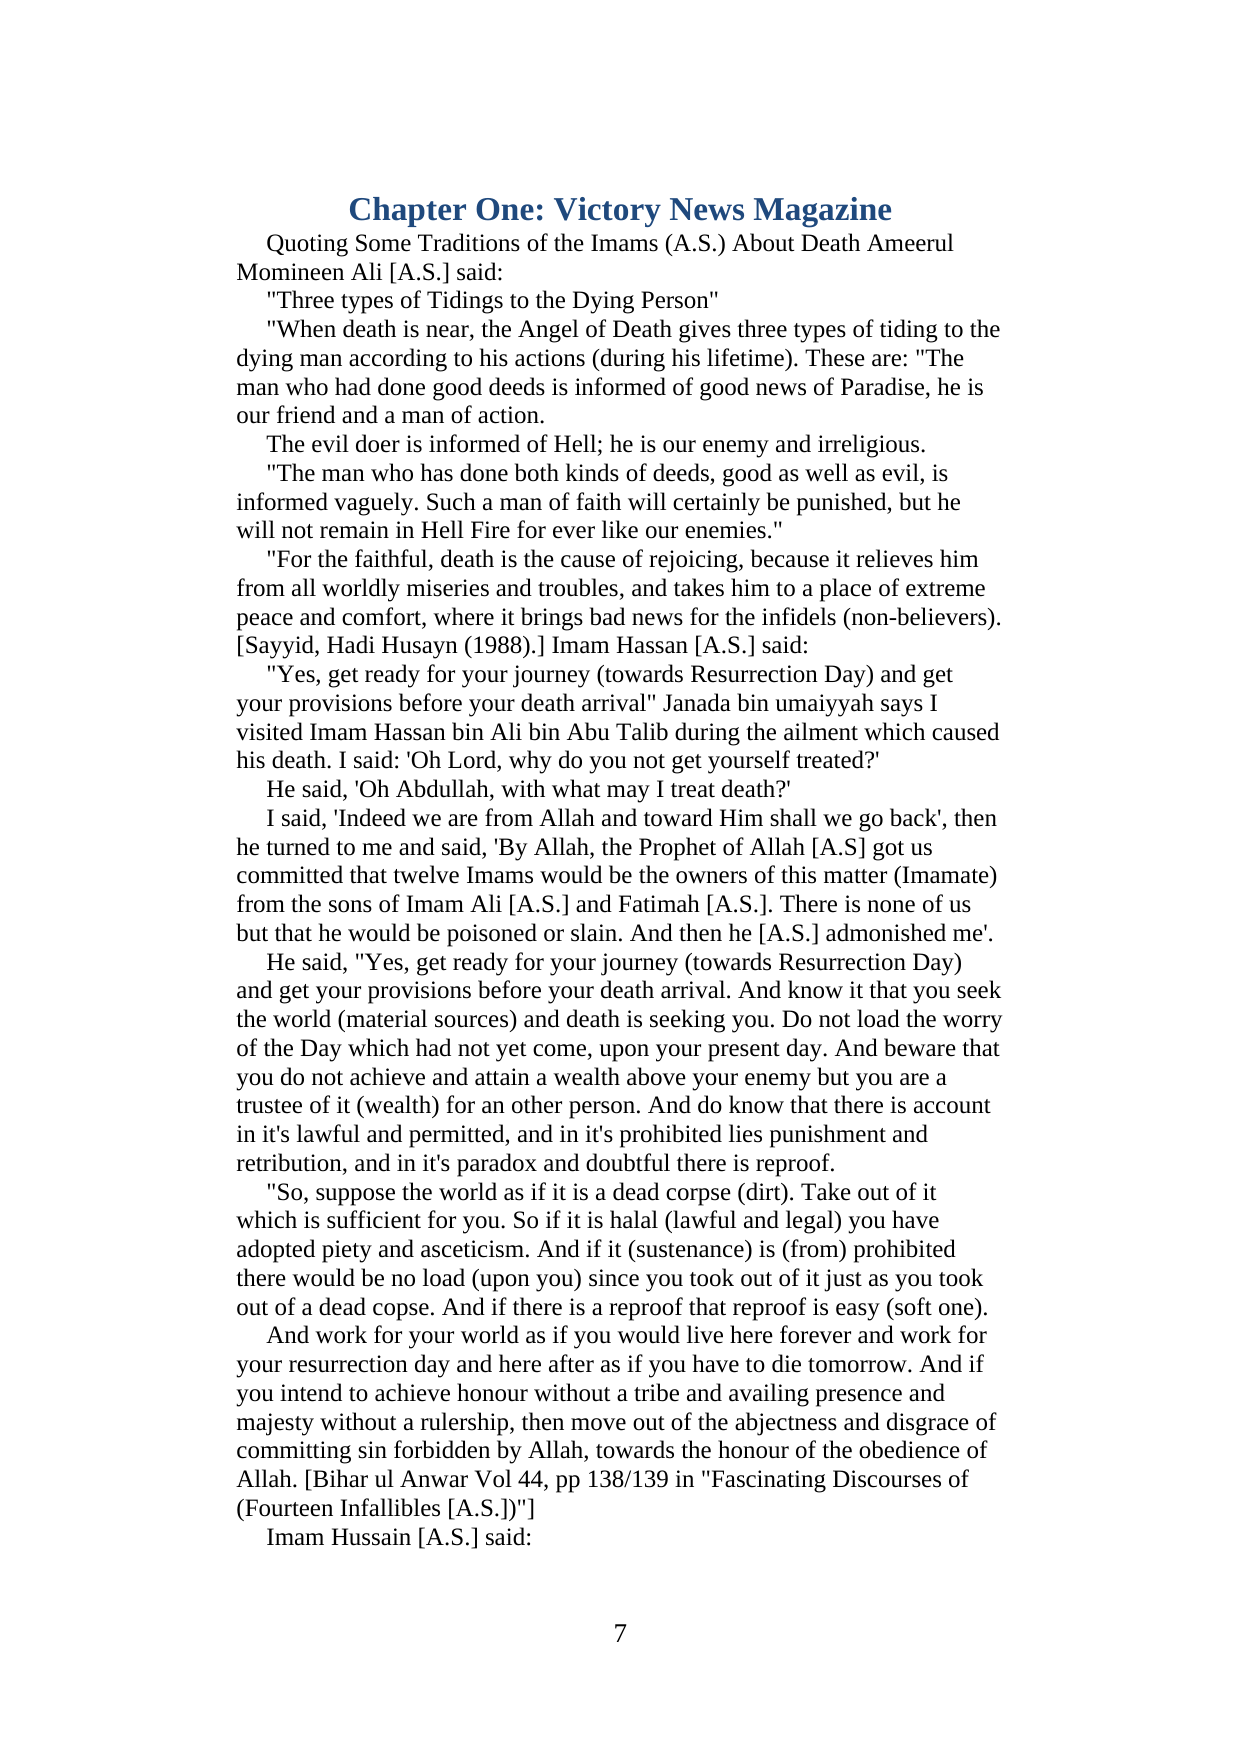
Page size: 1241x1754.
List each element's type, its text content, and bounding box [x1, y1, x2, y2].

text "Three types of Tidings to the Dying Person" [236, 286, 1004, 314]
text "So, suppose the world as if it is a dead corpse (dirt). Take out of it which is sufficient for you. So if it is halal (lawful and legal) you have adopted piety and asceticism. And if it (sustenance) is (from) prohibited there would be no load (upon you) since you took out of it just as you took out of a dead copse. And if there is a reproof that reproof is easy (soft one). [236, 1177, 1004, 1321]
text "For the faithful, death is the cause of rejoicing, because it relieves him from all worldly miseries and troubles, and takes him to a place of extreme peace and comfort, where it brings bad news for the infidels (non-believers). [Sayyid, Hadi Husayn (1988).] Imam Hassan [A.S.] said: [236, 544, 1004, 659]
subtitle Chapter One: Victory News Magazine [236, 190, 1004, 228]
text Imam Hussain [A.S.] said: [236, 1522, 1004, 1551]
text The evil doer is informed of Hell; he is our enemy and irreligious. [236, 429, 1004, 458]
text He said, "Yes, get ready for your journey (towards Resurrection Day) and get your provisions before your death arrival. And know it that you seek the world (material sources) and death is seeking you. Do not load the worry of the Day which had not yet come, upon your present day. And beware that you do not achieve and attain a wealth above your enemy but you are a trustee of it (wealth) for an other person. And do know that there is account in it's lawful and permitted, and in it's prohibited lies punishment and retribution, and in it's paradox and doubtful there is reproof. [236, 947, 1004, 1177]
text Quoting Some Traditions of the Imams (A.S.) About Death Ameerul Momineen Ali [A.S.] said: [236, 228, 1004, 286]
text "The man who has done both kinds of deeds, good as well as evil, is informed vaguely. Such a man of faith will certainly be punished, but he will not remain in Hell Fire for ever like our enemies." [236, 458, 1004, 544]
text "When death is near, the Angel of Death gives three types of tiding to the dying man according to his actions (during his lifetime). These are: "The man who had done good deeds is informed of good news of Paradise, he is our friend and a man of action. [236, 314, 1004, 429]
text And work for your world as if you would live here forever and work for your resurrection day and here after as if you have to die tomorrow. And if you intend to achieve honour without a tribe and availing presence and majesty without a rulership, then move out of the abjectness and disgrace of committing sin forbidden by Allah, towards the honour of the obedience of Allah. [Bihar ul Anwar Vol 44, pp 138/139 in "Fascinating Discourses of (Fourteen Infallibles [A.S.])"] [236, 1321, 1004, 1522]
text He said, 'Oh Abdullah, with what may I treat death?' [236, 774, 1004, 803]
text I said, 'Indeed we are from Allah and toward Him shall we go back', then he turned to me and said, 'By Allah, the Prophet of Allah [A.S] got us committed that twelve Imams would be the owners of this matter (Imamate) from the sons of Imam Ali [A.S.] and Fatimah [A.S.]. There is none of us but that he would be poisoned or slain. And then he [A.S.] admonished me'. [236, 803, 1004, 947]
text "Yes, get ready for your journey (towards Resurrection Day) and get your provisions before your death arrival" Janada bin umaiyyah says I visited Imam Hassan bin Ali bin Abu Talib during the ailment which caused his death. I said: 'Oh Lord, why do you not get yourself treated?' [236, 659, 1004, 774]
